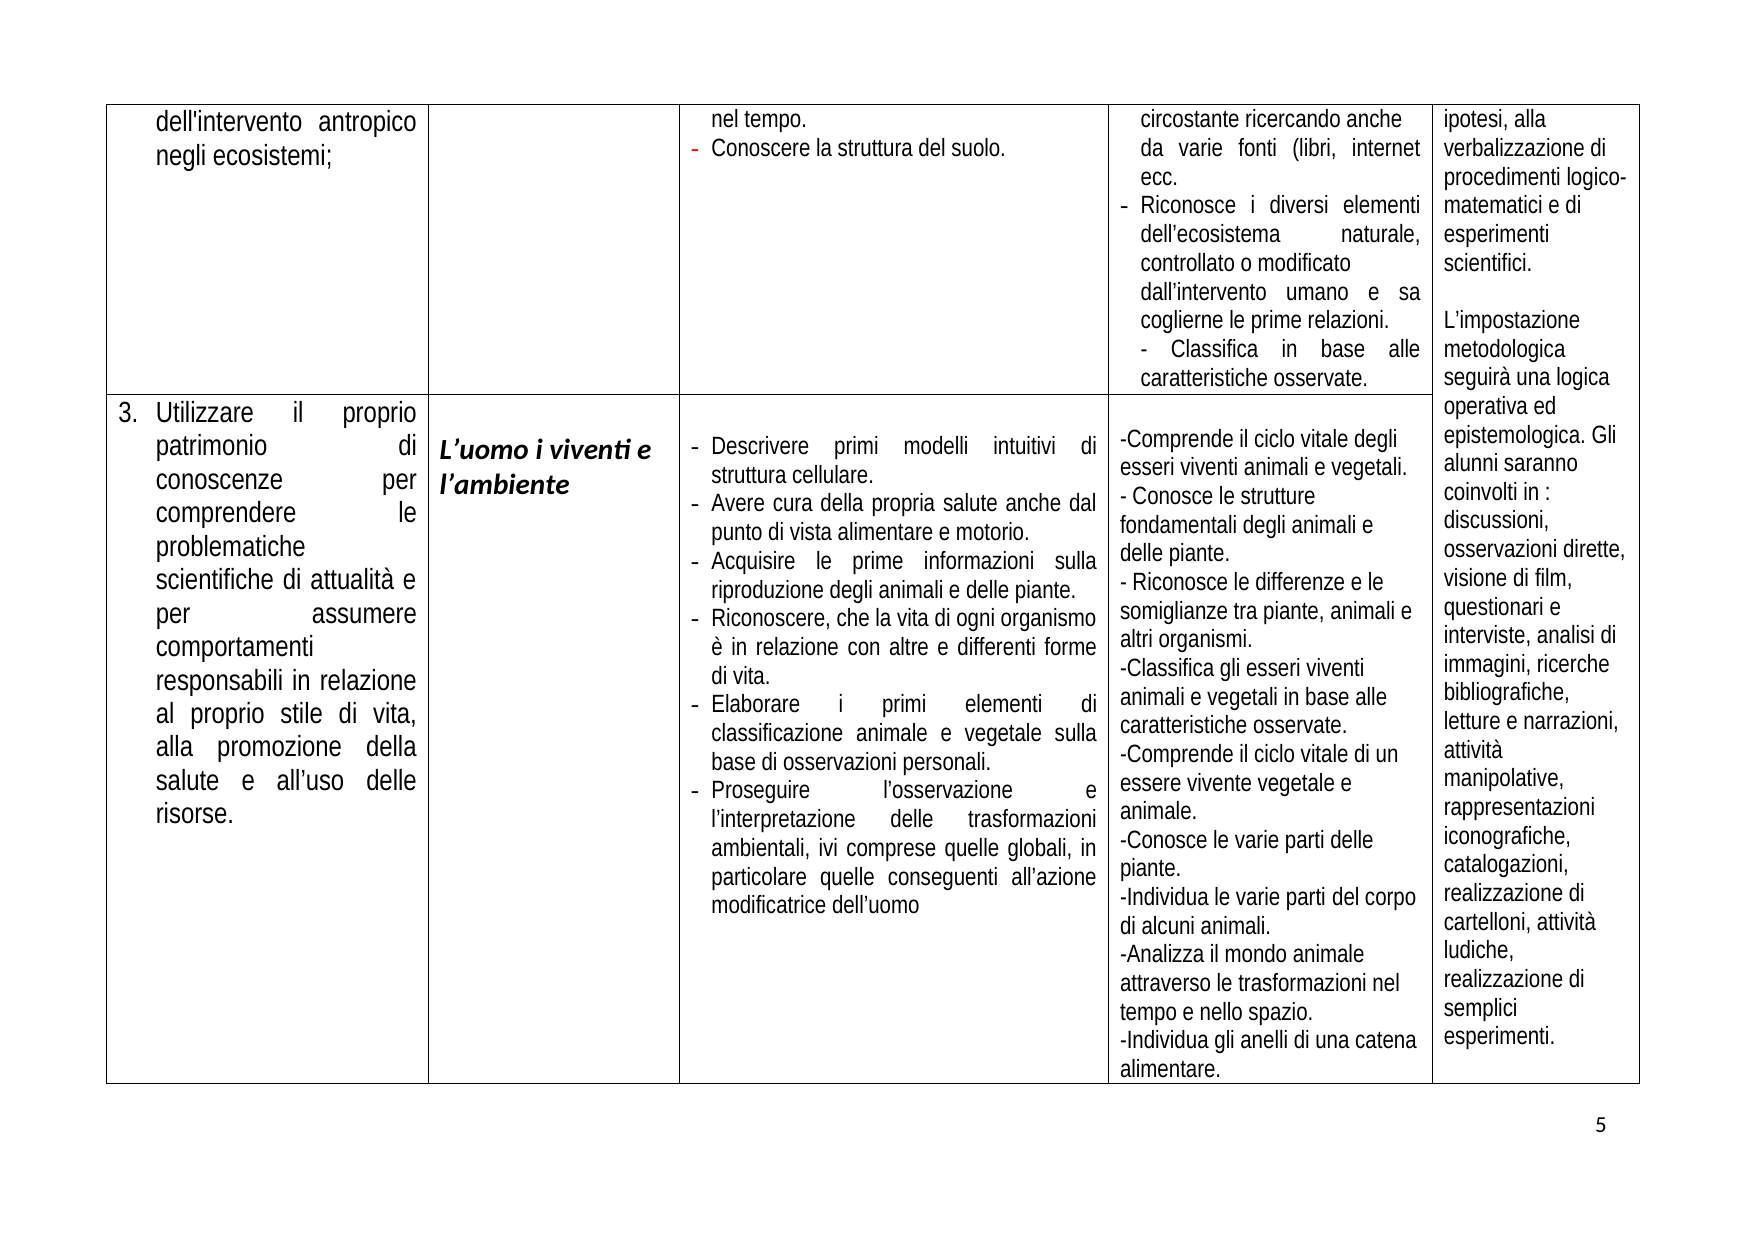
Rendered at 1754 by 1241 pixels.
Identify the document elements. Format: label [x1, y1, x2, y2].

table_cell [429, 105, 679, 394]
table_cell [680, 395, 1108, 1083]
table_cell [429, 395, 679, 1083]
table_cell [680, 105, 1108, 394]
table_cell [107, 105, 428, 394]
table_cell [107, 395, 428, 1083]
table_cell [1109, 395, 1432, 1083]
table_cell [1109, 105, 1432, 394]
